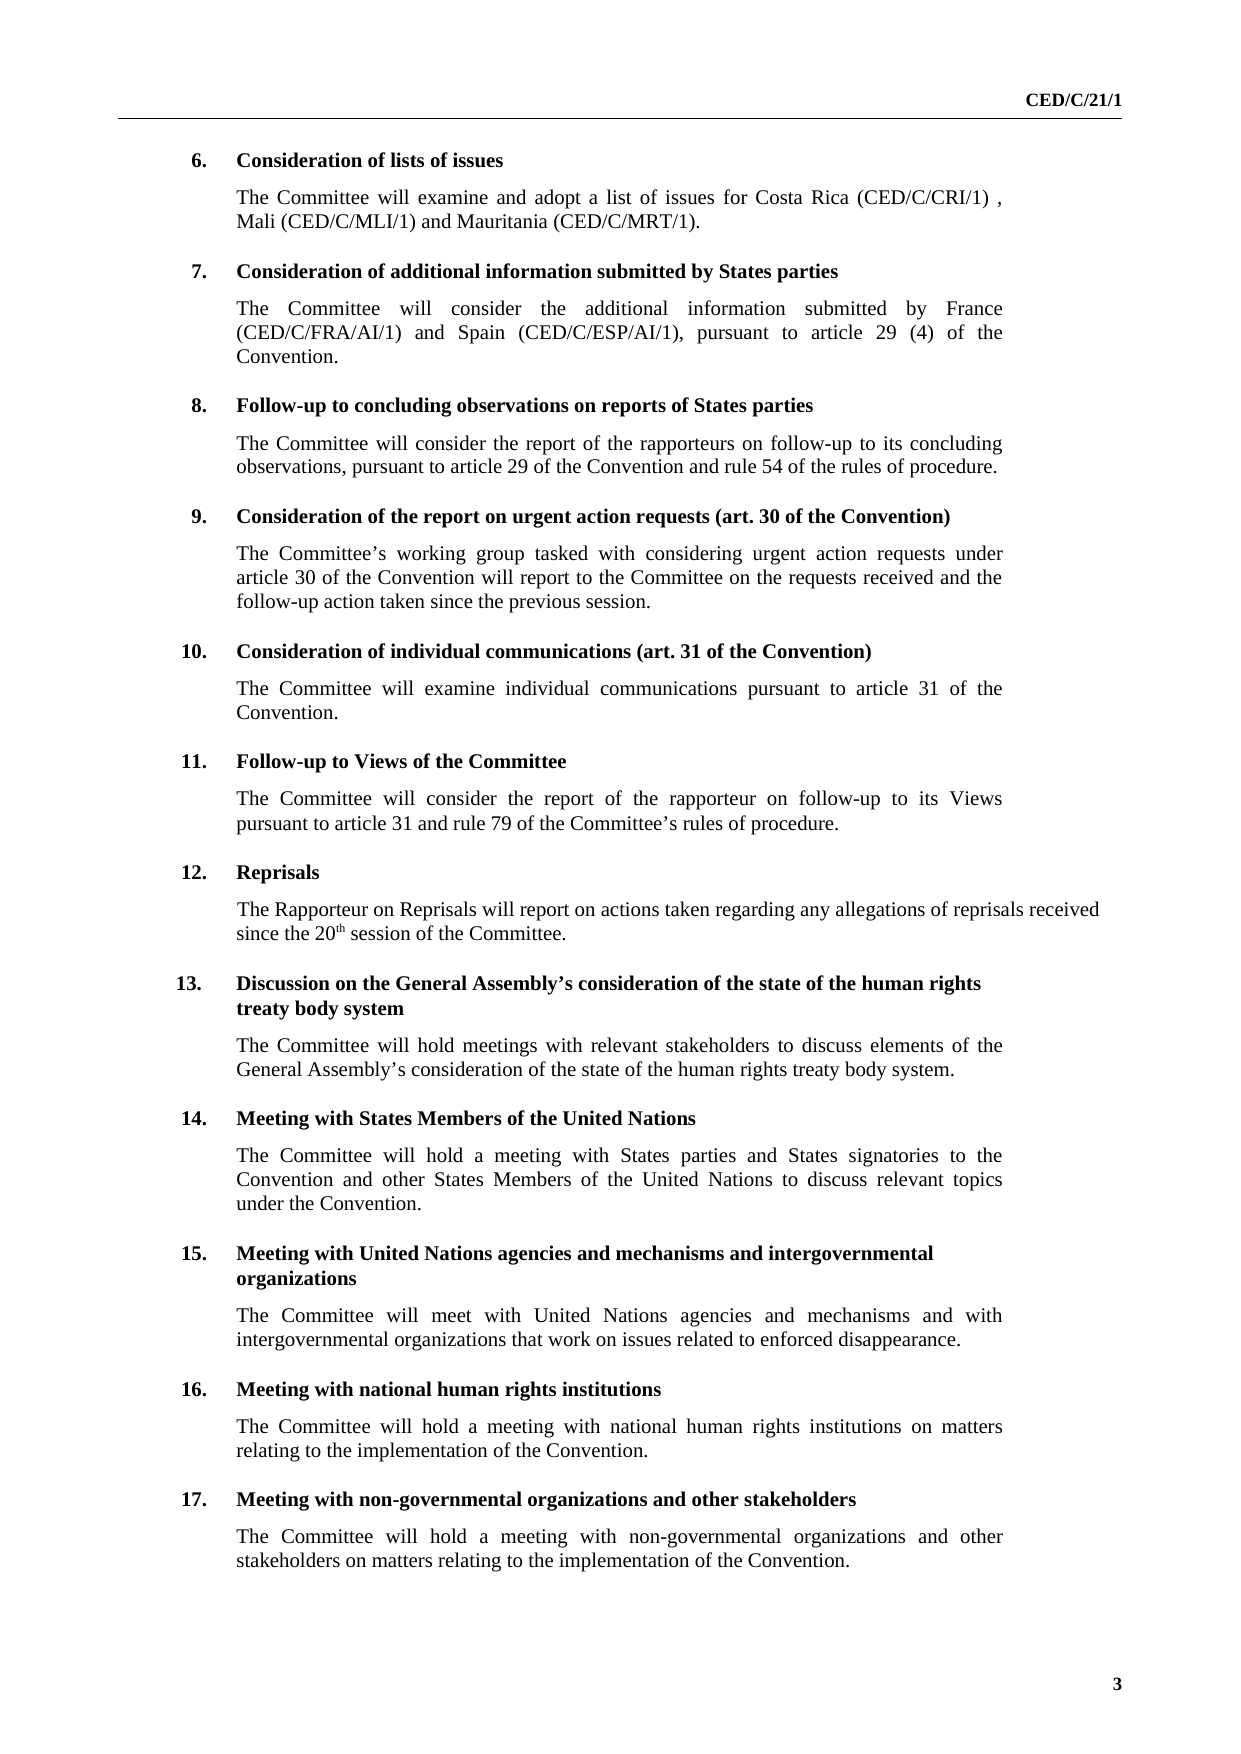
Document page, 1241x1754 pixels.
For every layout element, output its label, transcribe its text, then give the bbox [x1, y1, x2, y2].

text The Committee will hold a meeting with non-governmental organizations and other stakeholders on matters relating to the implementation of the Convention. [236, 1524, 1004, 1572]
text 16. Meeting with national human rights institutions [118, 1376, 1004, 1401]
text 11. Follow-up to Views of the Committee [118, 749, 1004, 774]
text 10. Consideration of individual communications (art. 31 of the Convention) [118, 638, 1004, 663]
text The Committee will consider the report of the rapporteur on follow-up to its Views pursuant to article 31 and rule 79 of the Committee’s rules of procedure. [236, 786, 1004, 834]
text 7. Consideration of additional information submitted by States parties [118, 258, 1004, 283]
text The Rapporteur on Reprisals will report on actions taken regarding any allegations of reprisals received since the 20th session of the Committee. [236, 897, 1122, 945]
text The Committee’s working group tasked with considering urgent action requests under article 30 of the Convention will report to the Committee on the requests received and the follow-up action taken since the previous session. [236, 541, 1004, 613]
text 13. Discussion on the General Assembly’s consideration of the state of the human rights treaty body system [118, 970, 1004, 1020]
text The Committee will examine individual communications pursuant to article 31 of the Convention. [236, 676, 1004, 724]
text The Committee will hold meetings with relevant stakeholders to discuss elements of the General Assembly’s consideration of the state of the human rights treaty body system. [236, 1033, 1004, 1081]
text The Committee will consider the report of the rapporteurs on follow-up to its concluding observations, pursuant to article 29 of the Convention and rule 54 of the rules of procedure. [236, 430, 1004, 478]
text 14. Meeting with States Members of the United Nations [118, 1106, 1004, 1131]
text 12. Reprisals [118, 859, 1004, 884]
text The Committee will examine and adopt a list of issues for Costa Rica (CED/C/CRI/1) , Mali (CED/C/MLI/1) and Mauritania (CED/C/MRT/1). [236, 185, 1004, 233]
text The Committee will hold a meeting with national human rights institutions on matters relating to the implementation of the Convention. [236, 1413, 1004, 1462]
text The Committee will hold a meeting with States parties and States signatories to the Convention and other States Members of the United Nations to discuss relevant topics under the Convention. [236, 1143, 1004, 1215]
text 17. Meeting with non-governmental organizations and other stakeholders [118, 1487, 1004, 1512]
text 9. Consideration of the report on urgent action requests (art. 30 of the Convention) [118, 503, 1004, 528]
text 6. Consideration of lists of issues [118, 148, 1004, 173]
text 8. Follow-up to concluding observations on reports of States parties [118, 393, 1004, 418]
text The Committee will consider the additional information submitted by France (CED/C/FRA/AI/1) and Spain (CED/C/ESP/AI/1), pursuant to article 29 (4) of the Convention. [236, 296, 1004, 368]
text The Committee will meet with United Nations agencies and mechanisms and with intergovernmental organizations that work on issues related to enforced disappearance. [236, 1303, 1004, 1351]
text 15. Meeting with United Nations agencies and mechanisms and intergovernmental organizations [118, 1240, 1004, 1290]
